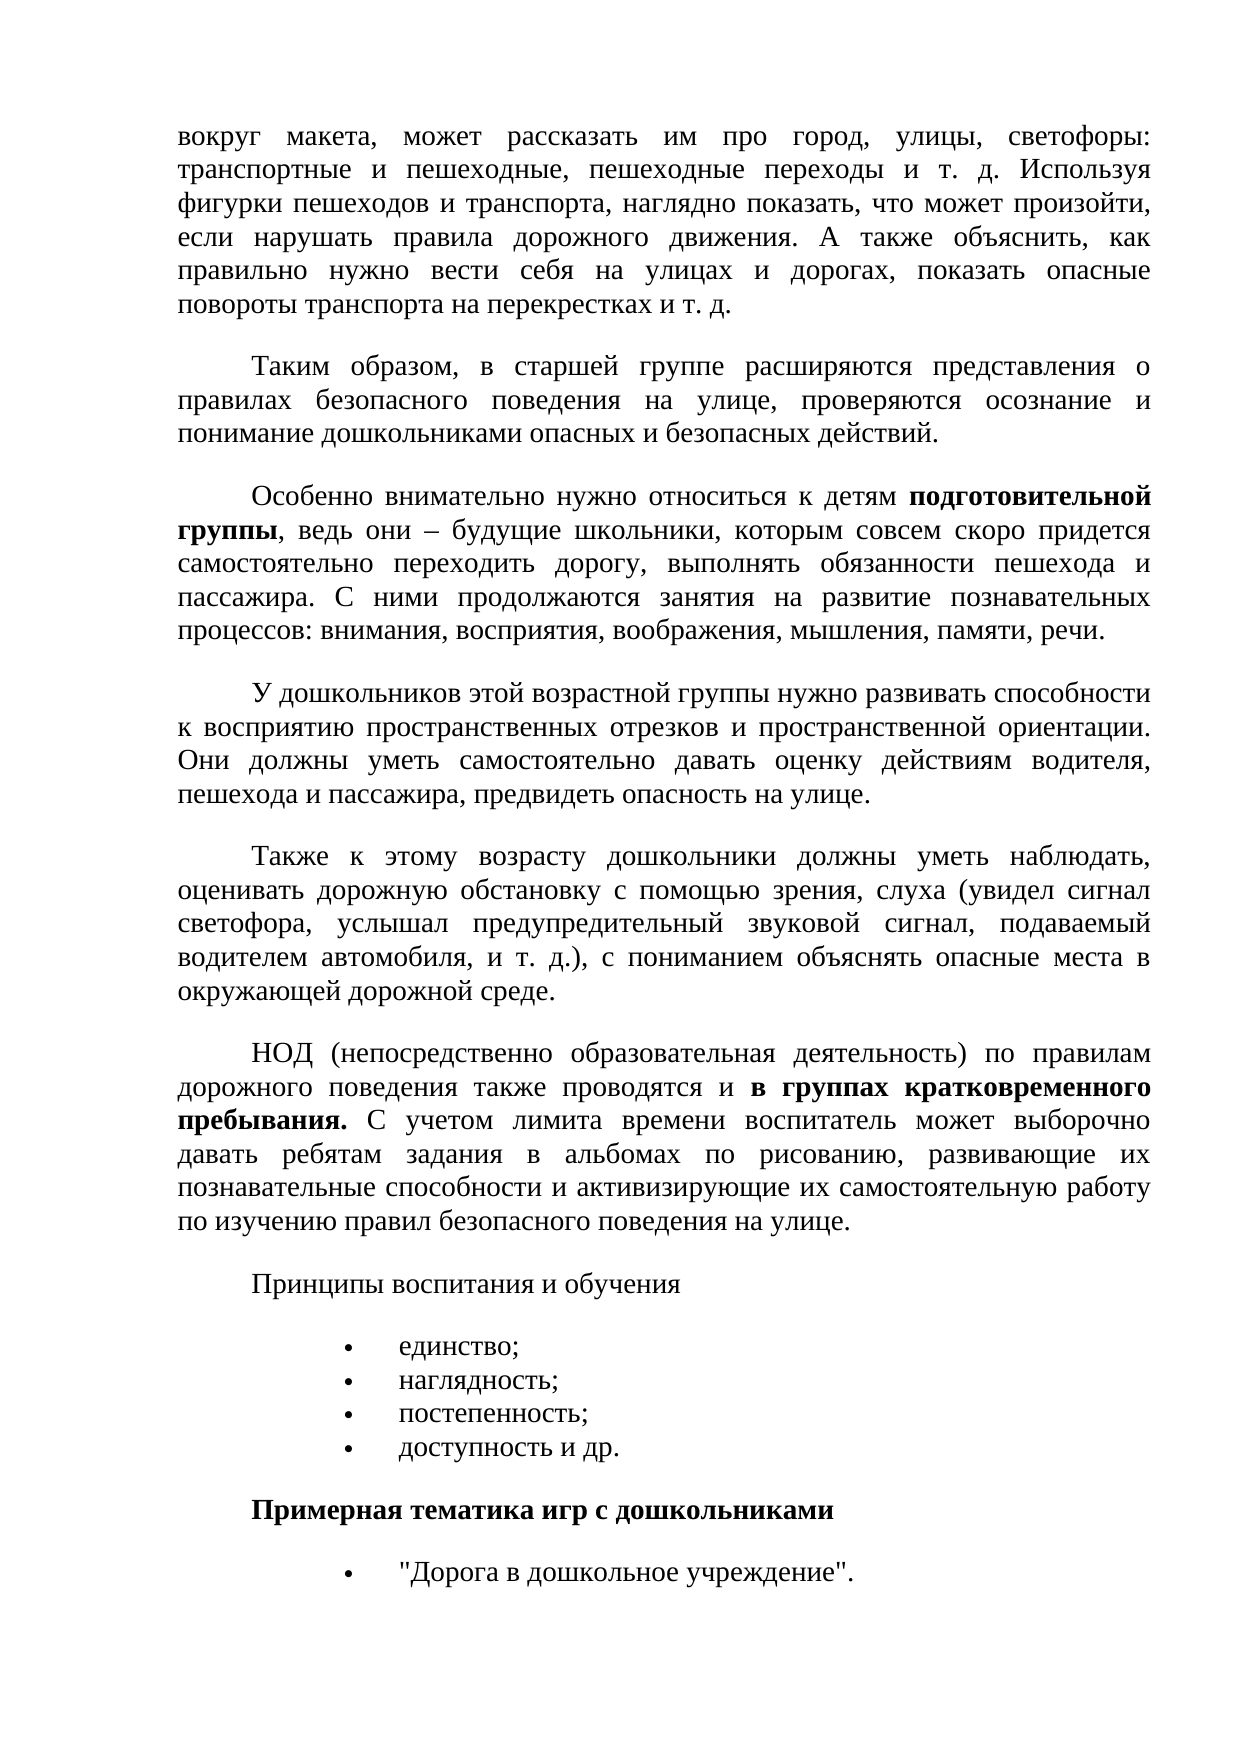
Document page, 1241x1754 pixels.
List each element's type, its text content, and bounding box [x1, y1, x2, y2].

text НОД (непосредственно образовательная деятельность) по правилам дорожного поведения также проводятся и в группах кратковременного пребывания. С учетом лимита времени воспитатель может выборочно давать ребятам задания в альбомах по рисованию, развивающие их познавательные способности и активизирующие их самостоятельную работу по изучению правил безопасного поведения на улице. [177, 1035, 1152, 1237]
text Особенно внимательно нужно относиться к детям подготовительной группы, ведь они – будущие школьники, которым совсем скоро придется самостоятельно переходить дорогу, выполнять обязанности пешехода и пассажира. С ними продолжаются занятия на развитие познавательных процессов: внимания, восприятия, воображения, мышления, памяти, речи. [177, 478, 1152, 646]
list доступность и др. [271, 1429, 1152, 1463]
text Примерная тематика игр с дошкольниками [177, 1492, 1152, 1525]
text У дошкольников этой возрастной группы нужно развивать способности к восприятию пространственных отрезков и пространственной ориентации. Они должны уметь самостоятельно давать оценку действиям водителя, пешехода и пассажира, предвидеть опасность на улице. [177, 675, 1152, 809]
text Таким образом, в старшей группе расширяются представления о правилах безопасного поведения на улице, проверяются осознание и понимание дошкольниками опасных и безопасных действий. [177, 348, 1152, 449]
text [177, 118, 1152, 319]
text Также к этому возрасту дошкольники должны уметь наблюдать, оценивать дорожную обстановку с помощью зрения, слуха (увидел сигнал светофора, услышал предупредительный звуковой сигнал, подаваемый водителем автомобиля, и т. д.), с пониманием объяснять опасные места в окружающей дорожной среде. [177, 838, 1152, 1006]
list единство; [271, 1328, 1152, 1362]
list постепенность; [271, 1396, 1152, 1429]
list "Дорога в дошкольное учреждение". [271, 1554, 1152, 1588]
text Принципы воспитания и обучения [177, 1266, 1152, 1299]
list наглядность; [271, 1362, 1152, 1396]
